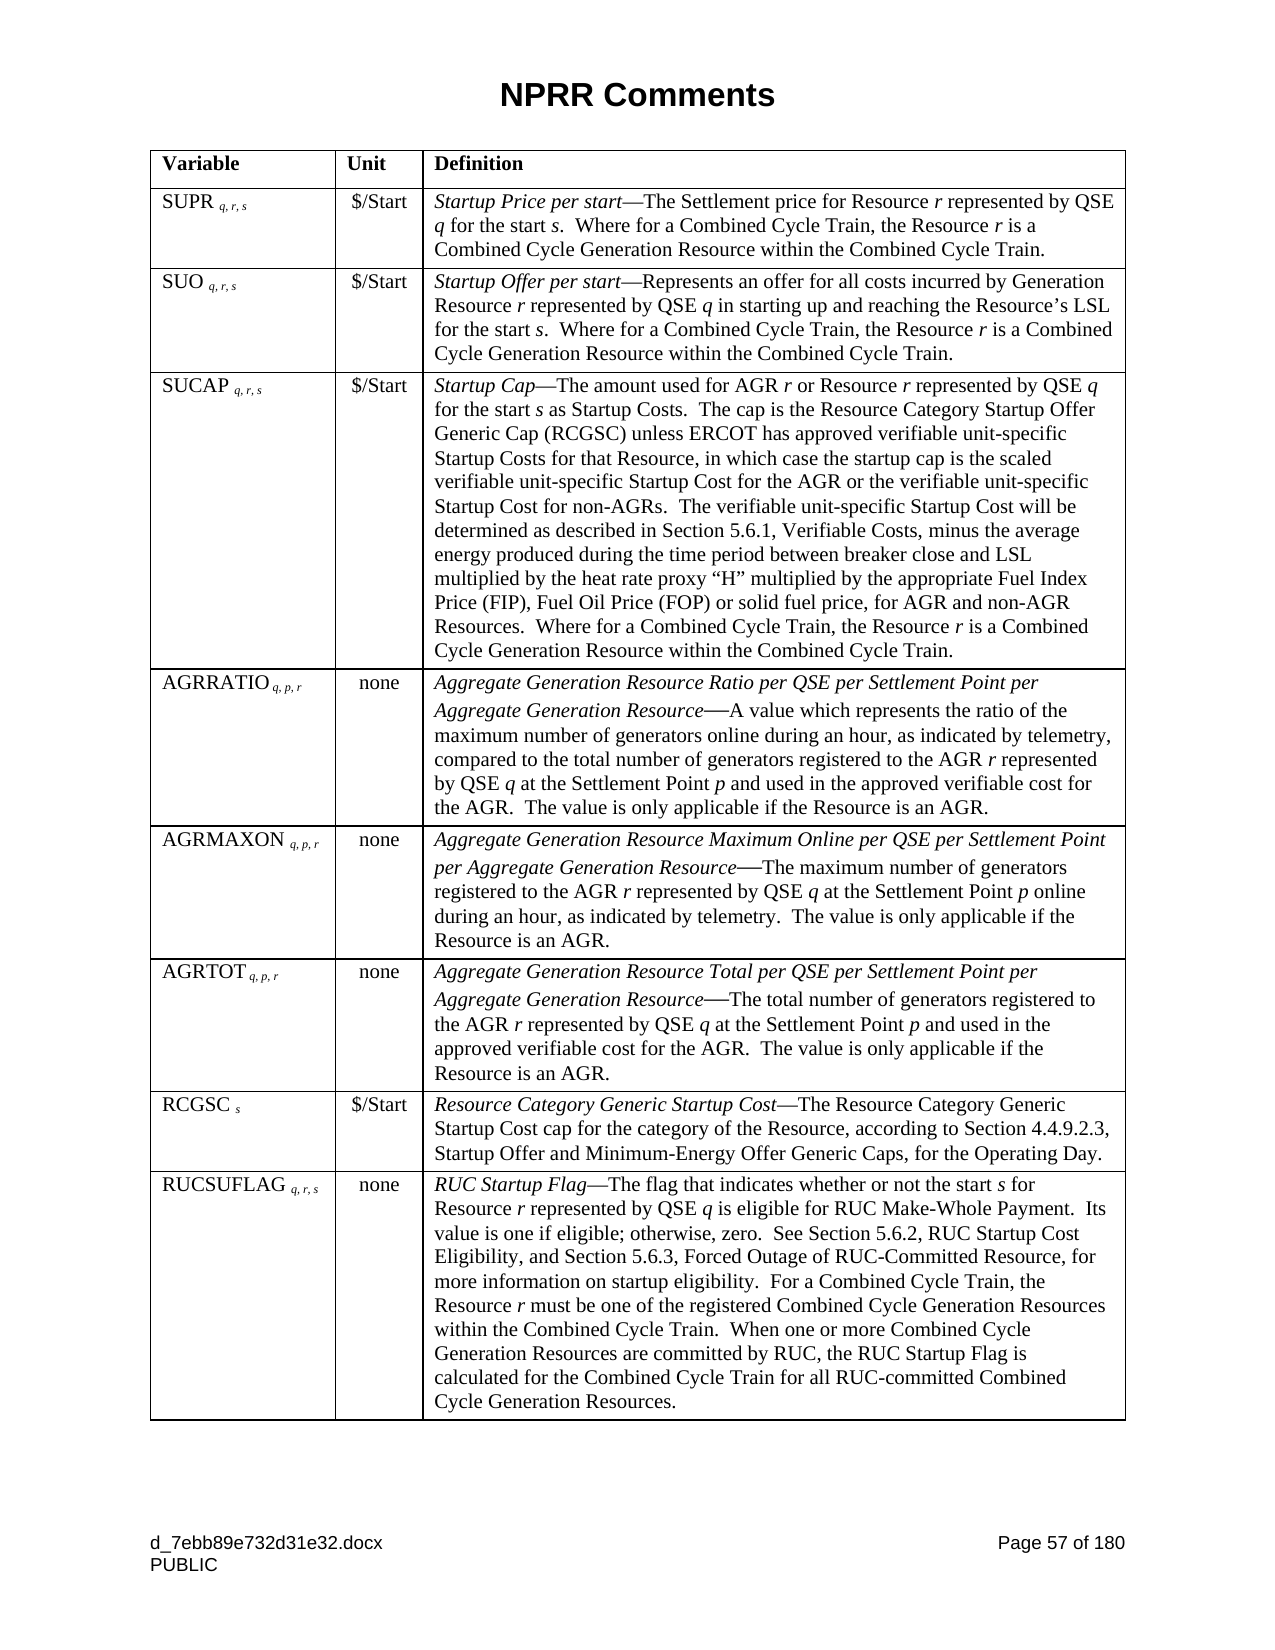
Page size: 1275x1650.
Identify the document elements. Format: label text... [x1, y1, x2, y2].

table_cell none [336, 1172, 422, 1419]
table_cell RUCSUFLAG q, r, s [151, 1172, 335, 1419]
table_cell AGRMAXON q, p, r [151, 827, 335, 958]
table_cell SUO q, r, s [151, 269, 335, 372]
table_cell $/Start [336, 373, 422, 668]
table_cell none [336, 827, 422, 958]
table_cell Startup Price per start—The Settlement price for Resource r represented by QSE q for the start s. Where for a Combined Cycle Train, the Resource r is a Combined Cycle Generation Resource within the Combined Cycle Train. [424, 189, 1125, 268]
table_cell SUPR q, r, s [151, 189, 335, 268]
table_cell Startup Cap—The amount used for AGR r or Resource r represented by QSE q for the start s as Startup Costs. The cap is the Resource Category Startup Offer Generic Cap (RCGSC) unless ERCOT has approved verifiable unit-specific Startup Costs for that Resource, in which case the startup cap is the scaled verifiable unit-specific Startup Cost for the AGR or the verifiable unit-specific Startup Cost for non-AGRs. The verifiable unit-specific Startup Cost will be determined as described in Section 5.6.1, Verifiable Costs, minus the average energy produced during the time period between breaker close and LSL multiplied by the heat rate proxy “H” multiplied by the appropriate Fuel Index Price (FIP), Fuel Oil Price (FOP) or solid fuel price, for AGR and non-AGR Resources. Where for a Combined Cycle Train, the Resource r is a Combined Cycle Generation Resource within the Combined Cycle Train. [424, 373, 1125, 668]
table_cell AGRRATIO q, p, r [151, 670, 335, 825]
table_header Unit [336, 151, 422, 188]
table_cell Aggregate Generation Resource Maximum Online per QSE per Settlement Point per Aggregate Generation Resource—The maximum number of generators registered to the AGR r represented by QSE q at the Settlement Point p online during an hour, as indicated by telemetry. The value is only applicable if the Resource is an AGR. [424, 827, 1125, 958]
table_cell RUC Startup Flag—The flag that indicates whether or not the start s for Resource r represented by QSE q is eligible for RUC Make-Whole Payment. Its value is one if eligible; otherwise, zero. See Section 5.6.2, RUC Startup Cost Eligibility, and Section 5.6.3, Forced Outage of RUC-Committed Resource, for more information on startup eligibility. For a Combined Cycle Train, the Resource r must be one of the registered Combined Cycle Generation Resources within the Combined Cycle Train. When one or more Combined Cycle Generation Resources are committed by RUC, the RUC Startup Flag is calculated for the Combined Cycle Train for all RUC-committed Combined Cycle Generation Resources. [424, 1172, 1125, 1419]
table_cell $/Start [336, 269, 422, 372]
table_cell $/Start [336, 189, 422, 268]
table_header Variable [151, 151, 335, 188]
table_cell Resource Category Generic Startup Cost—The Resource Category Generic Startup Cost cap for the category of the Resource, according to Section 4.4.9.2.3, Startup Offer and Minimum-Energy Offer Generic Caps, for the Operating Day. [424, 1092, 1125, 1171]
table_cell AGRTOT q, p, r [151, 960, 335, 1091]
table_cell $/Start [336, 1092, 422, 1171]
table_cell Startup Offer per start—Represents an offer for all costs incurred by Generation Resource r represented by QSE q in starting up and reaching the Resource’s LSL for the start s. Where for a Combined Cycle Train, the Resource r is a Combined Cycle Generation Resource within the Combined Cycle Train. [424, 269, 1125, 372]
table_cell none [336, 960, 422, 1091]
table_cell RCGSC s [151, 1092, 335, 1171]
table_cell Aggregate Generation Resource Ratio per QSE per Settlement Point per Aggregate Generation Resource—A value which represents the ratio of the maximum number of generators online during an hour, as indicated by telemetry, compared to the total number of generators registered to the AGR r represented by QSE q at the Settlement Point p and used in the approved verifiable cost for the AGR. The value is only applicable if the Resource is an AGR. [424, 670, 1125, 825]
table_cell none [336, 670, 422, 825]
table_header Definition [424, 151, 1125, 188]
table_cell Aggregate Generation Resource Total per QSE per Settlement Point per Aggregate Generation Resource—The total number of generators registered to the AGR r represented by QSE q at the Settlement Point p and used in the approved verifiable cost for the AGR. The value is only applicable if the Resource is an AGR. [424, 960, 1125, 1091]
table_cell SUCAP q, r, s [151, 373, 335, 668]
